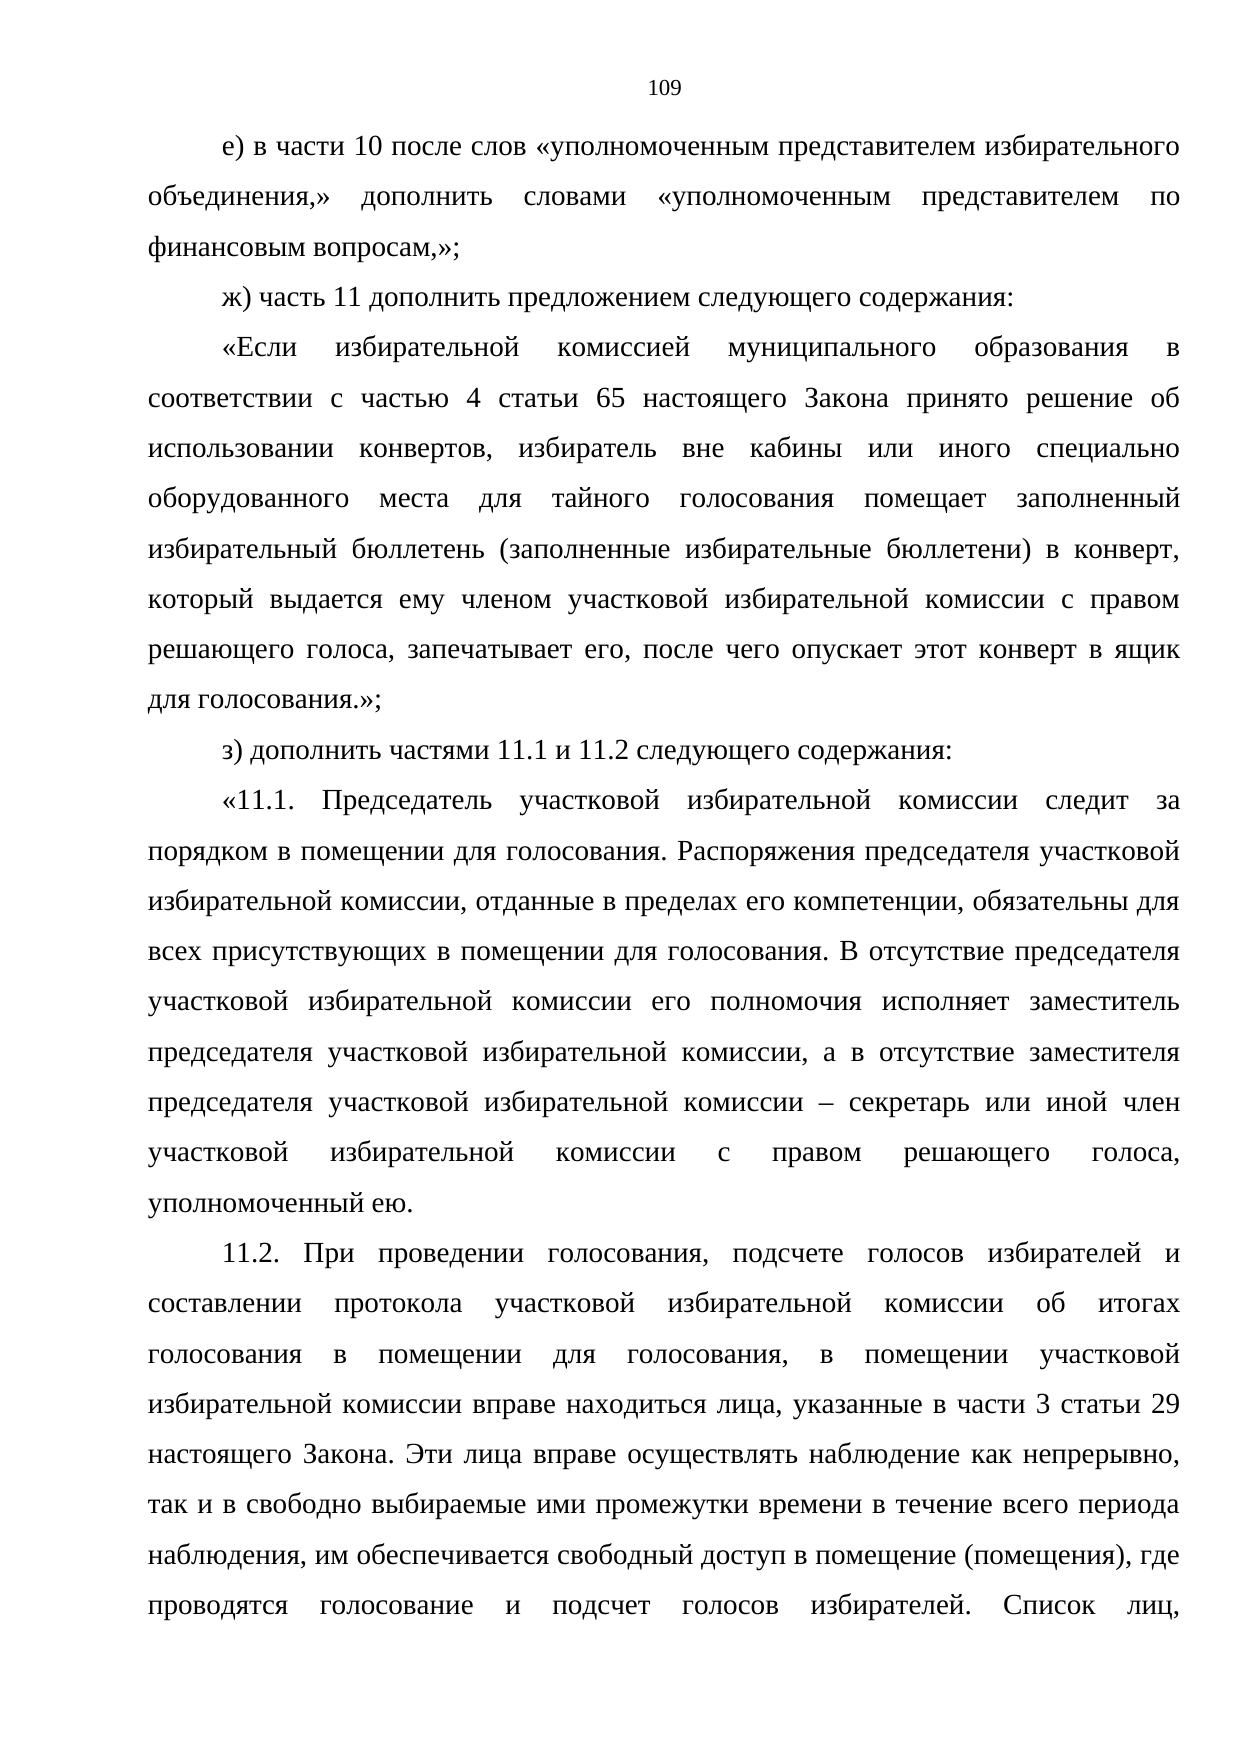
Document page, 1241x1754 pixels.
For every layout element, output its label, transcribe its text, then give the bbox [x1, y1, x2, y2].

text ж) часть 11 дополнить предложением следующего содержания: [148, 279, 1181, 313]
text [148, 1235, 1181, 1621]
text «11.1. Председатель участковой избирательной комиссии следит за порядком в помещении для голосования. Распоряжения председателя участковой избирательной комиссии, отданные в пределах его компетенции, обязательны для всех присутствующих в помещении для голосования. В отсутствие председателя участковой избирательной комиссии его полномочия исполняет заместитель председателя участковой избирательной комиссии, а в отсутствие заместителя председателя участковой избирательной комиссии – секретарь или иной член участковой избирательной комиссии с правом решающего голоса, уполномоченный ею. [148, 782, 1181, 1218]
text е) в части 10 после слов «уполномоченным представителем избирательного объединения,» дополнить словами «уполномоченным представителем по финансовым вопросам,»; [148, 128, 1181, 262]
text з) дополнить частями 11.1 и 11.2 следующего содержания: [148, 732, 1181, 766]
text «Если избирательной комиссией муниципального образования в соответствии с частью 4 статьи 65 настоящего Закона принято решение об использовании конвертов, избиратель вне кабины или иного специально оборудованного места для тайного голосования помещает заполненный избирательный бюллетень (заполненные избирательные бюллетени) в конверт, который выдается ему членом участковой избирательной комиссии с правом решающего голоса, запечатывает его, после чего опускает этот конверт в ящик для голосования.»; [148, 329, 1181, 715]
